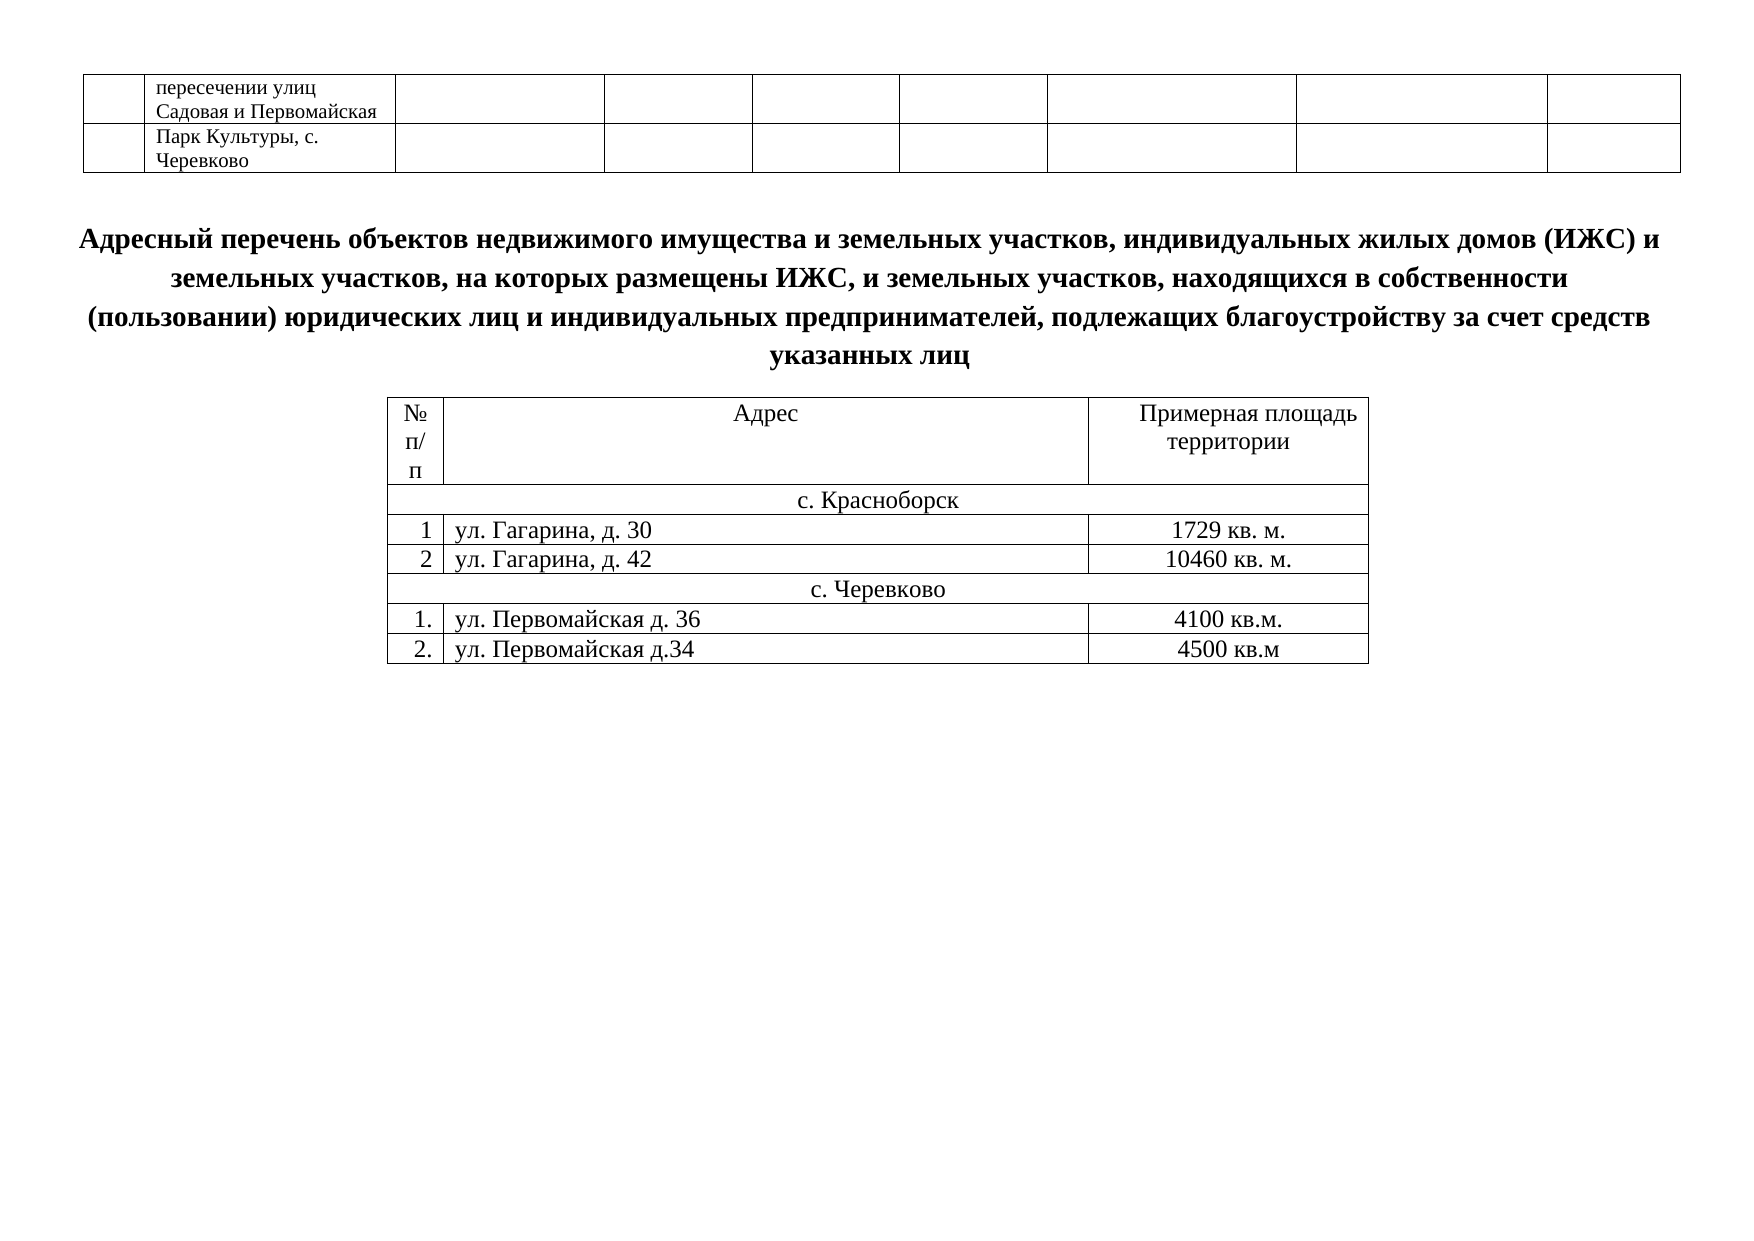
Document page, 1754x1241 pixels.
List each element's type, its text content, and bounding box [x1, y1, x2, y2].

table_cell ул. Гагарина, д. 42 [444, 545, 1088, 573]
table_cell [396, 75, 604, 123]
table_cell [1548, 75, 1680, 123]
table_cell ул. Первомайская д. 36 [444, 604, 1088, 633]
table_cell [1548, 124, 1680, 172]
table_cell 10460 кв. м. [1089, 545, 1368, 573]
table_cell 2. [388, 634, 443, 663]
table_cell с. Красноборск [388, 485, 1368, 514]
table_header Примерная площадь территории [1089, 398, 1368, 484]
table_cell [605, 75, 752, 123]
table_cell [84, 75, 144, 123]
table_cell ул. Первомайская д.34 [444, 634, 1088, 663]
table_cell [84, 124, 144, 172]
table_cell [605, 124, 752, 172]
table_cell 1729 кв. м. [1089, 515, 1368, 543]
table_cell 2 [388, 545, 443, 573]
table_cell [145, 75, 395, 123]
table_header № п/п [388, 398, 443, 484]
table_cell [900, 124, 1047, 172]
table_cell [753, 124, 899, 172]
table_cell Парк Культуры, с. Черевково [145, 124, 395, 172]
table_cell с. Черевково [388, 574, 1368, 603]
table_cell [1048, 124, 1296, 172]
table_cell [1297, 124, 1547, 172]
table_cell [1048, 75, 1296, 123]
text Адресный перечень объектов недвижимого имущества и земельных участков, индивидуальных жилых домов (ИЖС) и земельных участков, на которых размещены ИЖС, и земельных участков, находящихся в собственности (пользовании) юридических лиц и индивидуальных предпринимателей, подлежащих благоустройству за счет средств указанных лиц [74, 222, 1665, 371]
table_cell ул. Гагарина, д. 30 [444, 515, 1088, 543]
table_header Адрес [444, 398, 1088, 484]
table_cell 4500 кв.м [1089, 634, 1368, 663]
table_cell [753, 75, 899, 123]
table_cell [396, 124, 604, 172]
table_cell [900, 75, 1047, 123]
table_cell 1. [388, 604, 443, 633]
table_cell [1297, 75, 1547, 123]
table_cell 4100 кв.м. [1089, 604, 1368, 633]
table_cell 1 [388, 515, 443, 543]
